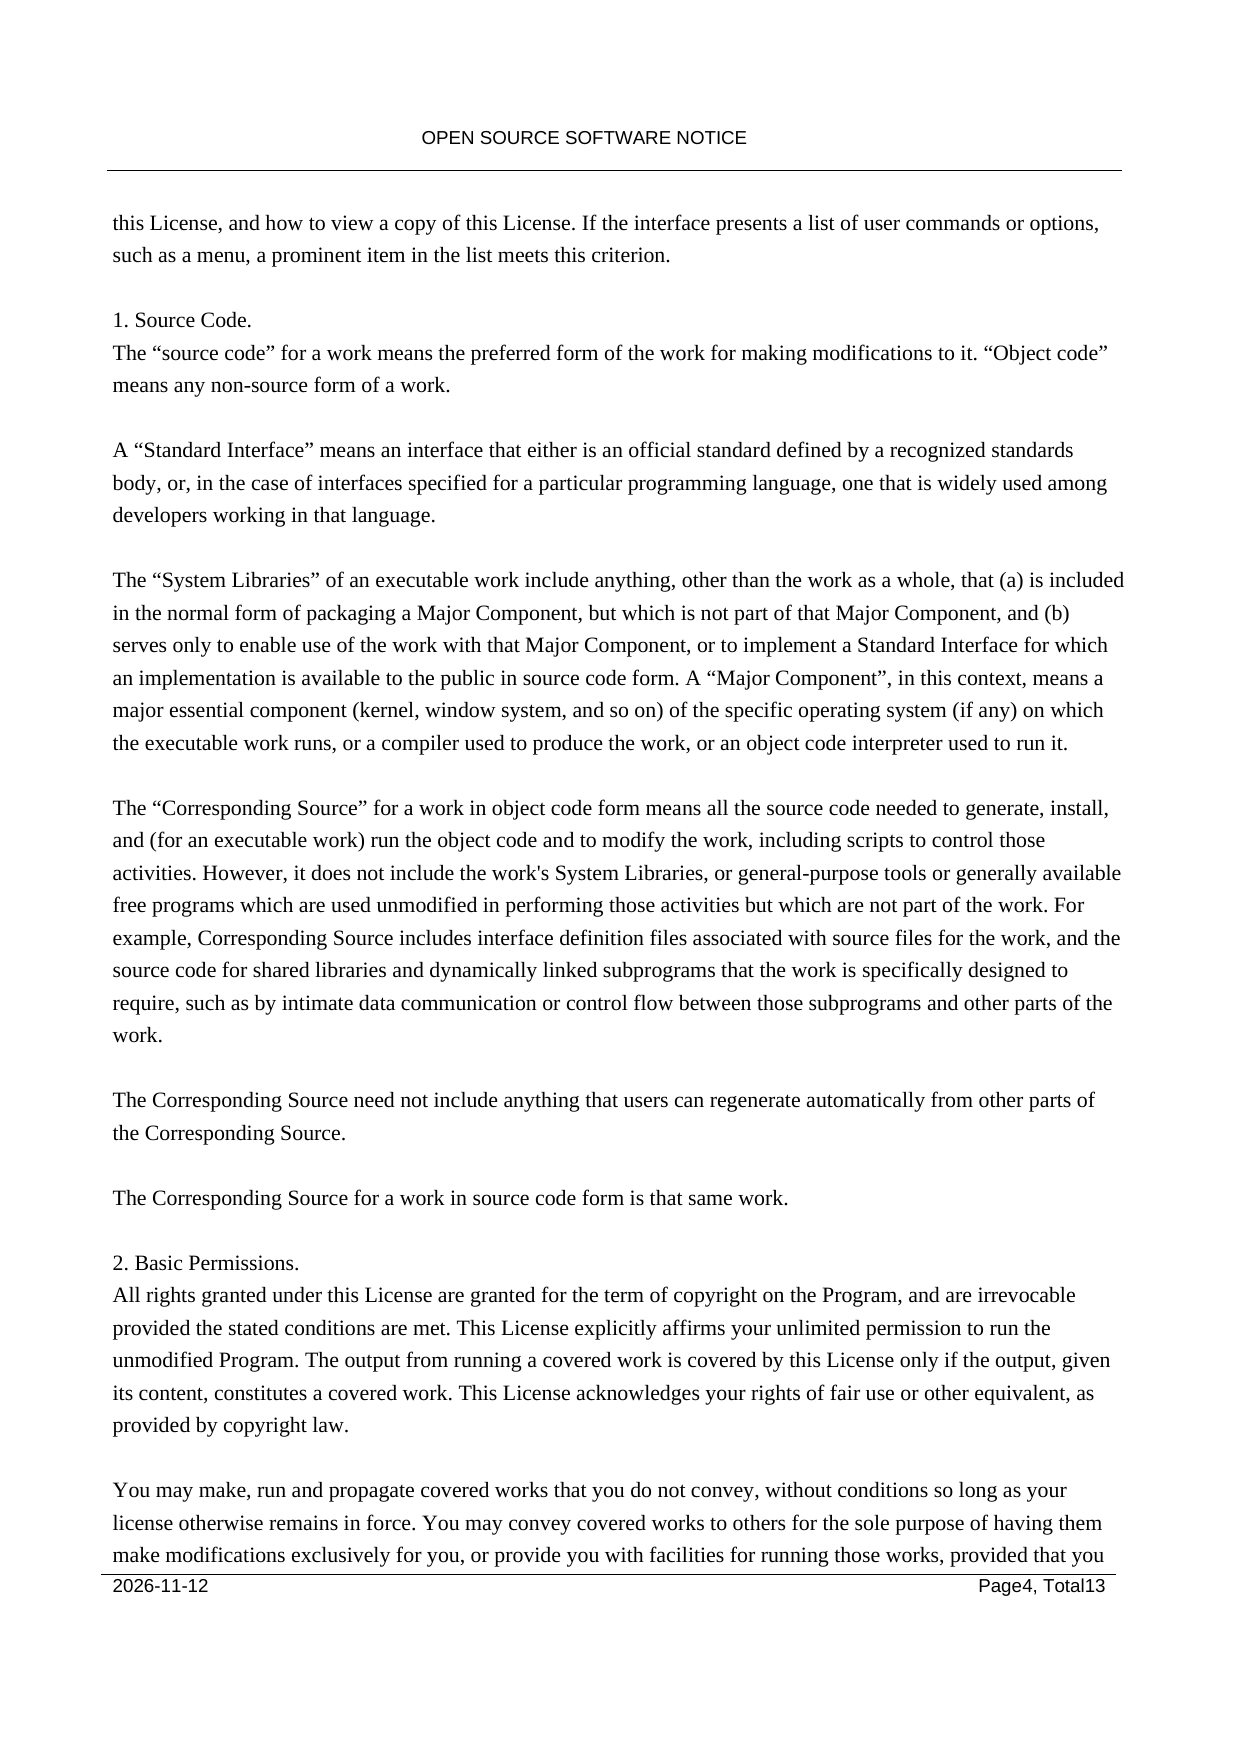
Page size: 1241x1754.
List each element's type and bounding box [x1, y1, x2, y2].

text [112, 206, 1128, 1571]
